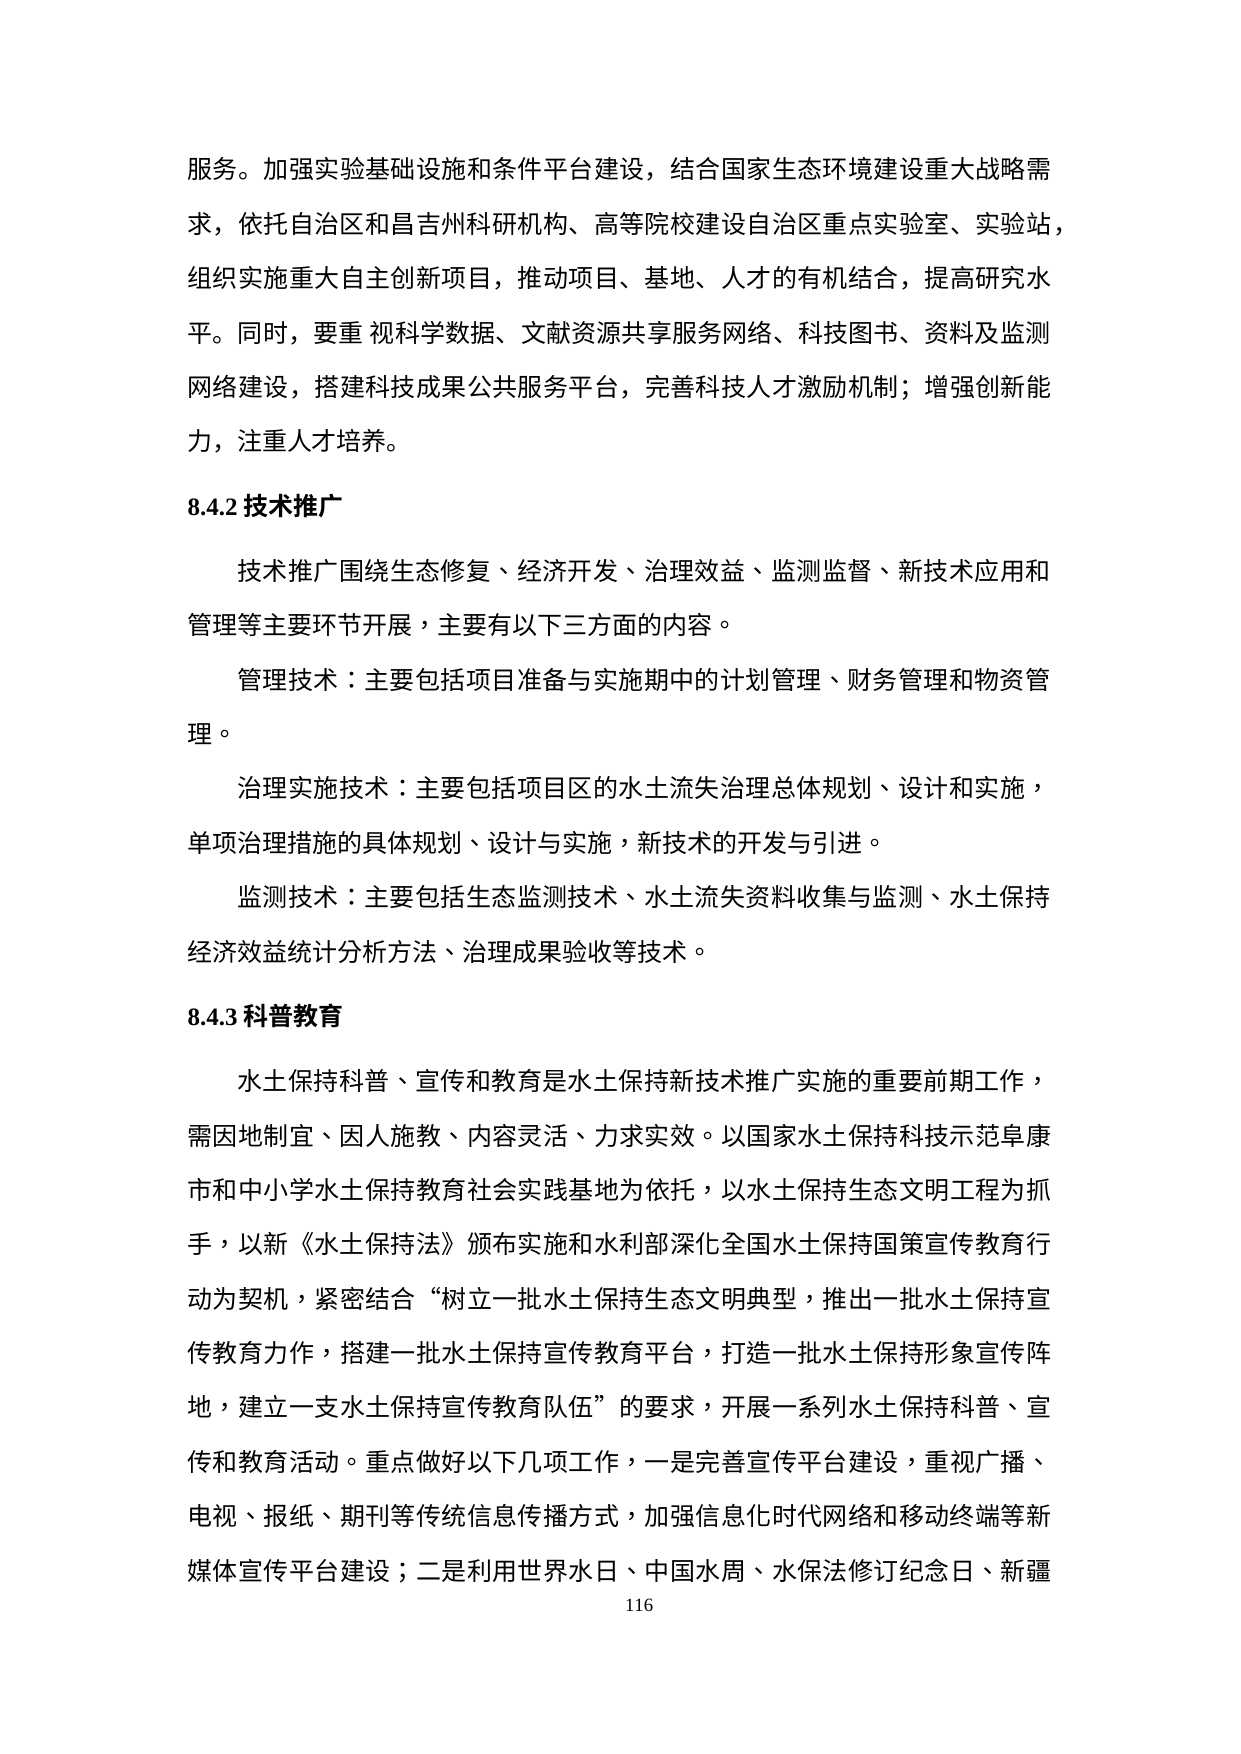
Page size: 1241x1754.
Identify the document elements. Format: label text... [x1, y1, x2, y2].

text 技术推广围绕生态修复、经济开发、治理效益、监测监督、新技术应用和管理等主要环节开展，主要有以下三方面的内容。 [187, 551, 1053, 642]
subtitle 8.4.2 技术推广 [187, 487, 1053, 523]
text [187, 1062, 1053, 1587]
subtitle 8.4.3 科普教育 [187, 997, 1053, 1033]
text 管理技术：主要包括项目准备与实施期中的计划管理、财务管理和物资管理。 [187, 660, 1053, 751]
text 监测技术：主要包括生态监测技术、水土流失资料收集与监测、水土保持经济效益统计分析方法、治理成果验收等技术。 [187, 878, 1053, 968]
text 治理实施技术：主要包括项目区的水土流失治理总体规划、设计和实施，单项治理措施的具体规划、设计与实施，新技术的开发与引进。 [187, 769, 1053, 859]
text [187, 150, 1053, 458]
